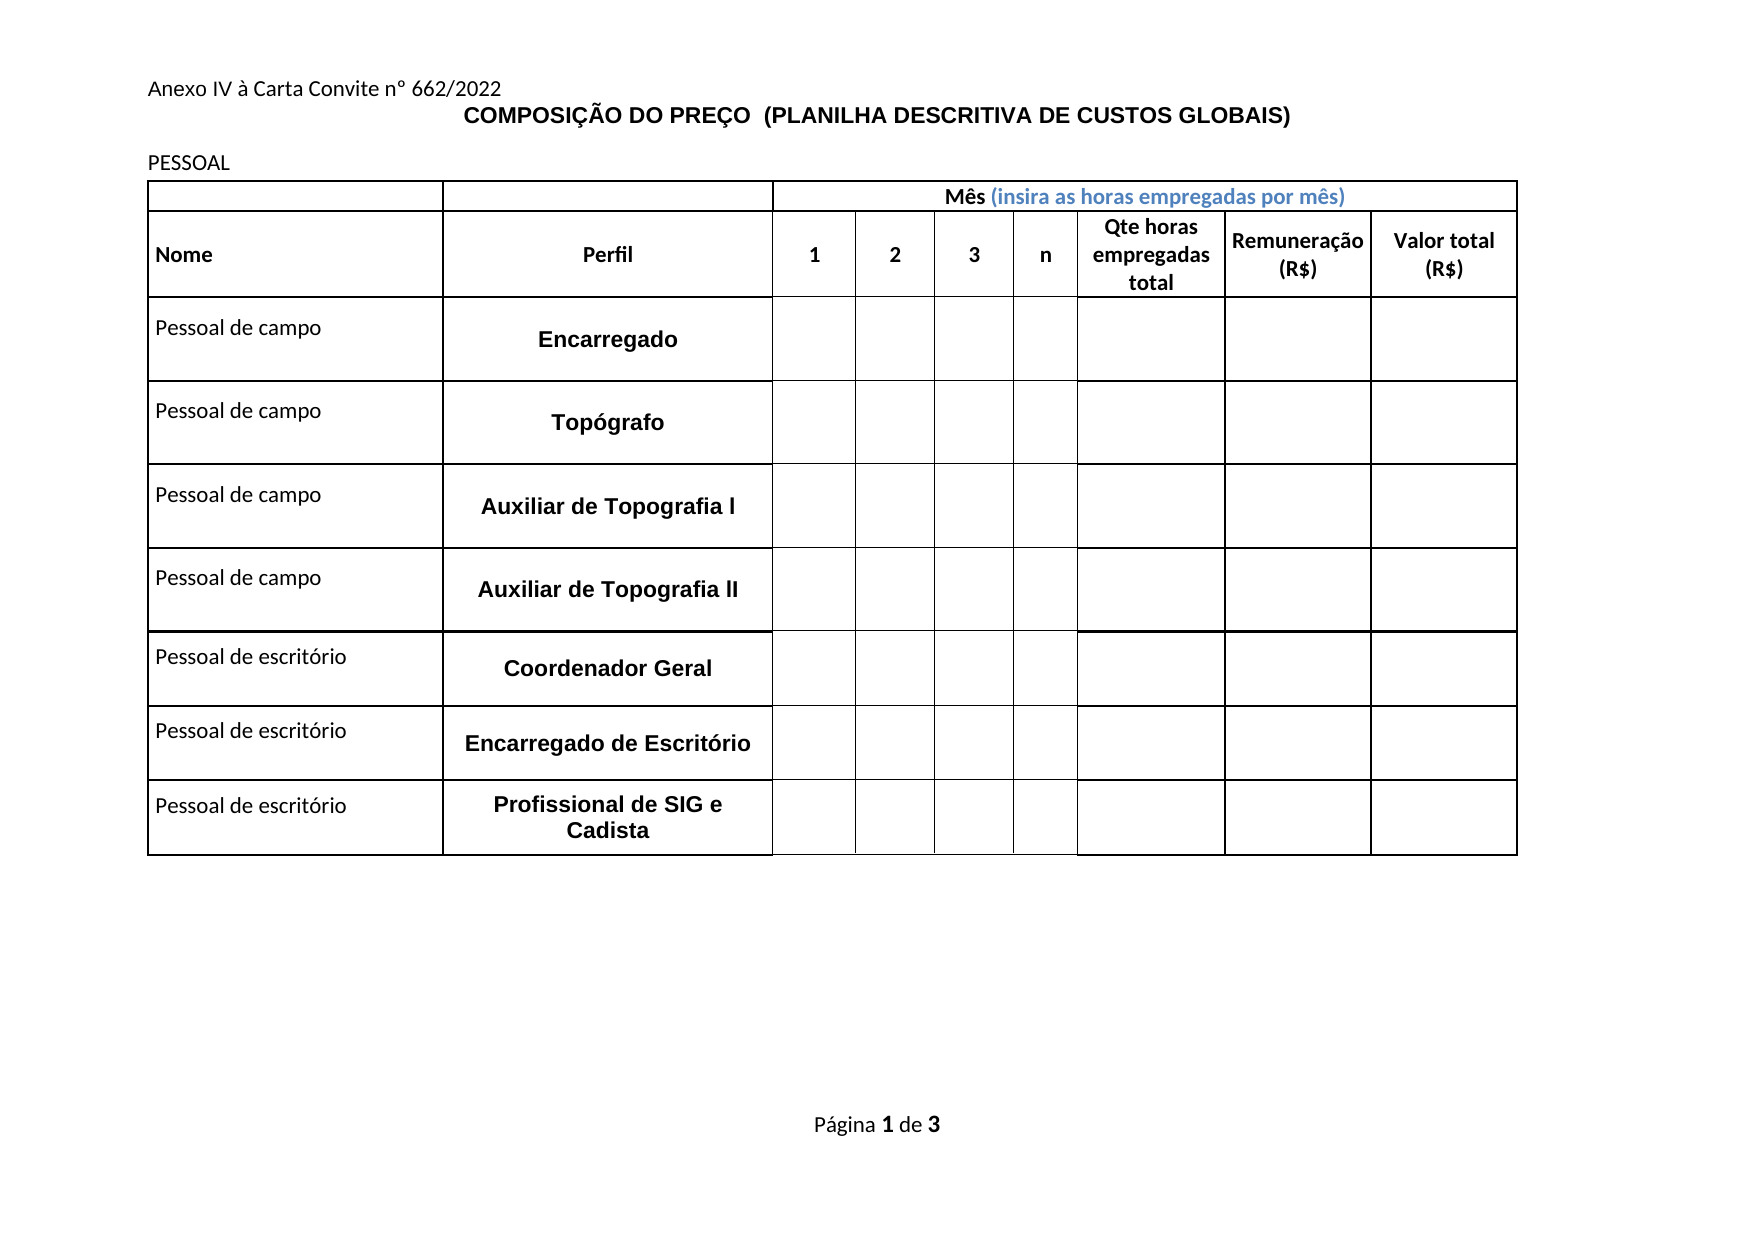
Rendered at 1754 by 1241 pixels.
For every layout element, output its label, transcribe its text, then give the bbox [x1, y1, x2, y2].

table_cell [1226, 298, 1370, 380]
table_cell Perfil [444, 212, 772, 296]
table_cell Nome [149, 212, 442, 296]
table_cell [856, 631, 934, 705]
table_cell Pessoal de campo [149, 298, 442, 380]
table_cell [1014, 706, 1077, 779]
table_cell [1078, 382, 1224, 463]
table_cell [1078, 298, 1224, 380]
table_cell [1372, 382, 1516, 463]
table_cell Pessoal de campo [149, 382, 442, 463]
table_header [149, 182, 442, 210]
table_cell [856, 297, 934, 380]
table_cell [1078, 465, 1224, 547]
table_cell [773, 464, 855, 547]
table_cell [1226, 633, 1370, 705]
text PESSOAL [148, 148, 1606, 176]
table_header [444, 182, 772, 210]
table_cell [1078, 633, 1224, 705]
table_cell [1014, 381, 1077, 463]
table_cell Pessoal de campo [149, 549, 442, 630]
table_cell [856, 464, 934, 547]
table_cell Remuneração (R$) [1226, 212, 1370, 296]
table_cell Pessoal de campo [149, 465, 442, 547]
table_cell n [1014, 212, 1077, 296]
table_cell [935, 548, 1013, 630]
table_cell [1226, 781, 1370, 853]
table_cell [773, 297, 855, 380]
table_cell Qte horas empregadas total [1078, 212, 1224, 296]
table_cell [1014, 631, 1077, 705]
table_cell [935, 381, 1013, 463]
table_cell Pessoal de escritório [149, 781, 442, 853]
table_cell [1226, 465, 1370, 547]
table_cell Pessoal de escritório [149, 633, 442, 705]
table_cell [935, 706, 1013, 779]
table_cell [1014, 548, 1077, 630]
table_cell [935, 464, 1013, 547]
table_cell [1372, 465, 1516, 547]
table_cell [935, 780, 1013, 853]
table_cell [1372, 549, 1516, 630]
table_cell [1014, 780, 1077, 853]
table_cell [1372, 781, 1516, 853]
table_cell [1014, 464, 1077, 547]
table_cell [856, 706, 934, 779]
table_cell [1372, 633, 1516, 705]
table_cell [1226, 707, 1370, 779]
table_cell [773, 381, 855, 463]
table_cell Encarregado [444, 298, 772, 380]
table_cell [1014, 297, 1077, 380]
table_cell [856, 780, 934, 853]
table_cell Topógrafo [444, 382, 772, 463]
table_cell Auxiliar de Topografia l [444, 465, 772, 547]
table_cell 2 [856, 212, 934, 296]
table_cell Encarregado de Escritório [444, 707, 772, 779]
table_cell [856, 548, 934, 630]
table_cell [1372, 707, 1516, 779]
table_cell Auxiliar de Topografia lI [444, 549, 772, 630]
table_cell [773, 706, 855, 779]
table_cell Pessoal de escritório [149, 707, 442, 779]
table_cell [1078, 707, 1224, 779]
table_cell Coordenador Geral [444, 633, 772, 705]
table_cell [1226, 549, 1370, 630]
table_cell [1226, 382, 1370, 463]
table_cell [773, 631, 855, 705]
table_cell [935, 297, 1013, 380]
table_cell 3 [935, 212, 1013, 296]
table_cell Valor total (R$) [1372, 212, 1516, 296]
table_cell [773, 548, 855, 630]
table_cell 1 [773, 212, 855, 296]
table_cell [1078, 549, 1224, 630]
table_cell Profissional de SIG e Cadista [444, 781, 772, 853]
table_cell [1372, 298, 1516, 380]
table_cell [856, 381, 934, 463]
table_header Mês (insira as horas empregadas por mês) [774, 182, 1516, 210]
table_cell [935, 631, 1013, 705]
table_cell [1078, 781, 1224, 853]
table_cell [773, 780, 855, 853]
